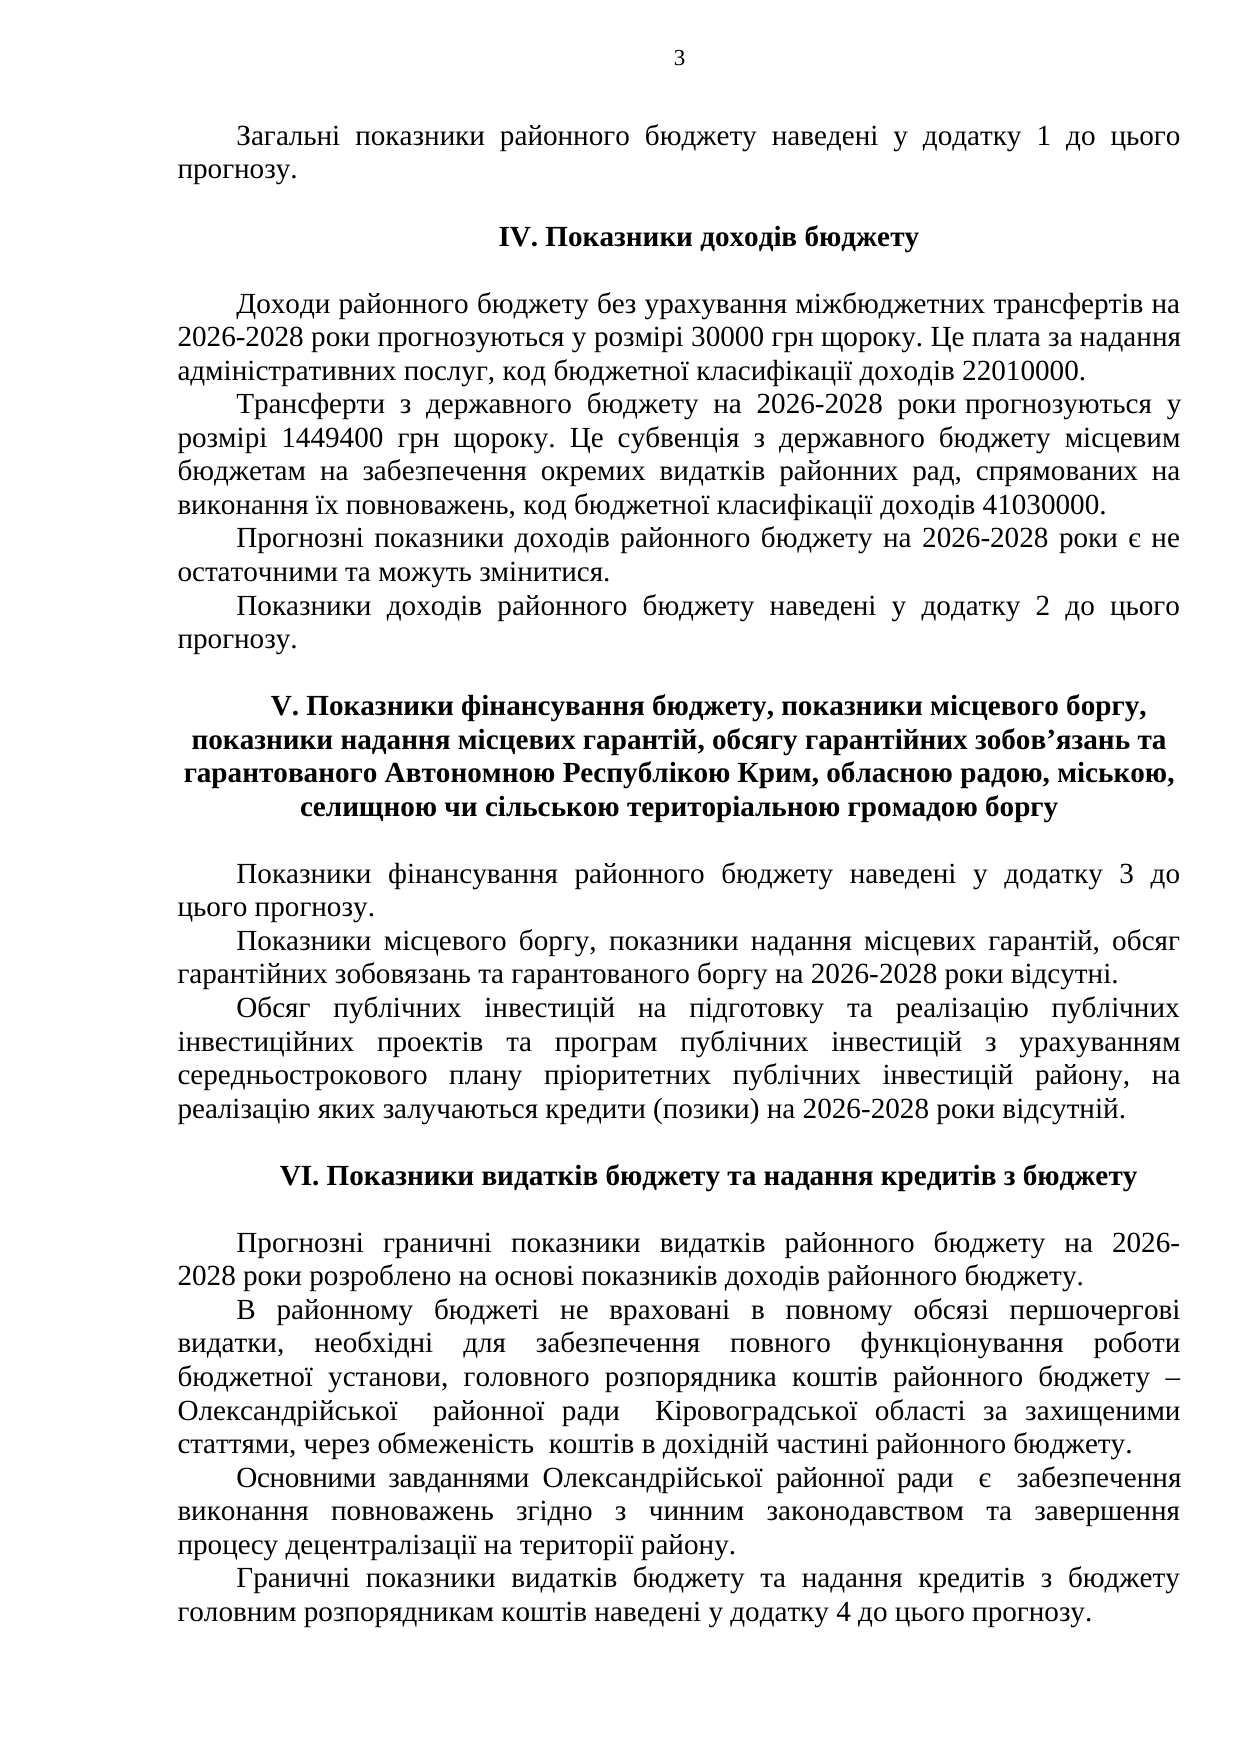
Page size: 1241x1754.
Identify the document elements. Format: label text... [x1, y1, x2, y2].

text Загальні показники районного бюджету наведені у додатку 1 до цього прогнозу. [177, 118, 1181, 185]
text Основними завданнями Олександрійської районної ради є забезпечення виконання повноважень згідно з чинним законодавством та завершення процесу децентралізації на території району. [177, 1460, 1181, 1560]
text Трансферти з державного бюджету на 2026-2028 роки прогнозуються у розмірі 1449400 грн щороку. Це субвенція з державного бюджету місцевим бюджетам на забезпечення окремих видатків районних рад, спрямованих на виконання їх повноважень, код бюджетної класифікації доходів 41030000. [177, 386, 1181, 521]
text Граничні показники видатків бюджету та надання кредитів з бюджету головним розпорядникам коштів наведені у додатку 4 до цього прогнозу. [177, 1560, 1181, 1627]
text V. Показники фінансування бюджету, показники місцевого боргу, показники надання місцевих гарантій, обсягу гарантійних зобов’язань та гарантованого Автономною Республікою Крим, обласною радою, міською, селищною чи сільською територіальною громадою боргу [177, 688, 1181, 822]
text ІV. Показники доходів бюджету [177, 219, 1181, 252]
text Показники доходів районного бюджету наведені у додатку 2 до цього прогнозу. [177, 588, 1181, 655]
text Показники фінансування районного бюджету наведені у додатку 3 до цього прогнозу. [177, 856, 1181, 923]
text VІ. Показники видатків бюджету та надання кредитів з бюджету [177, 1158, 1181, 1191]
text Показники місцевого боргу, показники надання місцевих гарантій, обсяг гарантійних зобовязань та гарантованого боргу на 2026-2028 роки відсутні. [177, 923, 1181, 990]
text Доходи районного бюджету без урахування міжбюджетних трансфертів на 2026-2028 роки прогнозуються у розмірі 30000 грн щороку. Це плата за надання адміністративних послуг, код бюджетної класифікації доходів 22010000. [177, 286, 1181, 386]
text Прогнозні граничні показники видатків районного бюджету на 2026-2028 роки розроблено на основі показників доходів районного бюджету. [177, 1225, 1181, 1292]
text Прогнозні показники доходів районного бюджету на 2026-2028 роки є не остаточними та можуть змінитися. [177, 521, 1181, 588]
text Обсяг публічних інвестицій на підготовку та реалізацію публічних інвестиційних проектів та програм публічних інвестицій з урахуванням середньострокового плану пріоритетних публічних інвестицій району, на реалізацію яких залучаються кредити (позики) на 2026-2028 роки відсутній. [177, 990, 1181, 1124]
text В районному бюджеті не враховані в повному обсязі першочергові видатки, необхідні для забезпечення повного функціонування роботи бюджетної установи, головного розпорядника коштів районного бюджету – Олександрійської районної ради Кіровоградської області за захищеними статтями, через обмеженість коштів в дохідній частині районного бюджету. [177, 1292, 1181, 1460]
